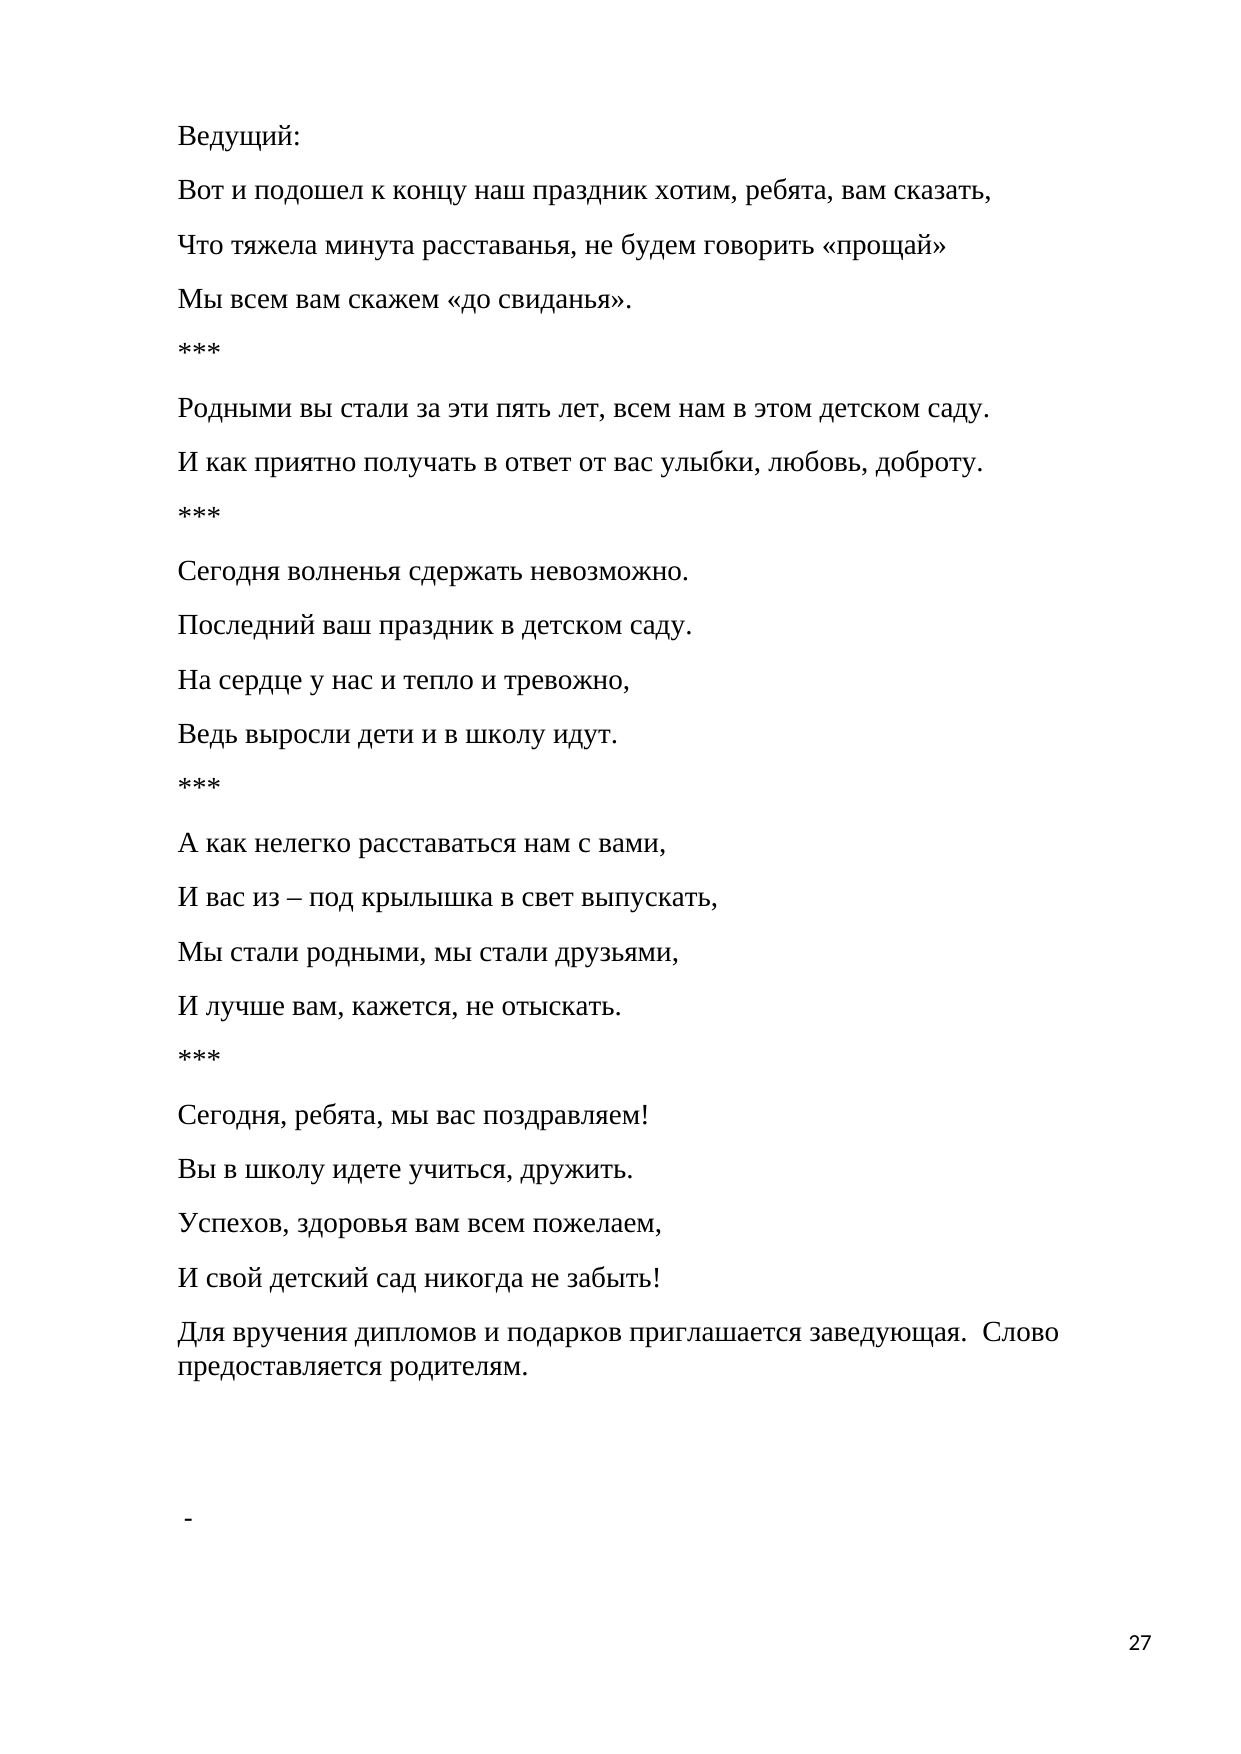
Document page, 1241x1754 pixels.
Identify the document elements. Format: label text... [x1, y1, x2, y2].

text *** [177, 1042, 1152, 1076]
text *** [177, 771, 1152, 804]
text *** [177, 336, 1152, 369]
text На сердце у нас и тепло и тревожно, [177, 662, 1152, 695]
text Успехов, здоровья вам всем пожелаем, [177, 1206, 1152, 1239]
text И лучше вам, кажется, не отыскать. [177, 988, 1152, 1022]
text И вас из – под крылышка в свет выпускать, [177, 879, 1152, 913]
text Мы стали родными, мы стали друзьями, [177, 934, 1152, 967]
text Ведь выросли дети и в школу идут. [177, 716, 1152, 750]
text Вы в школу идете учиться, дружить. [177, 1151, 1152, 1185]
text Сегодня, ребята, мы вас поздравляем! [177, 1097, 1152, 1130]
text *** [177, 499, 1152, 532]
text Что тяжела минута расставанья, не будем говорить «прощай» [177, 227, 1152, 260]
text Вот и подошел к концу наш праздник хотим, ребята, вам сказать, [177, 172, 1152, 206]
text И как приятно получать в ответ от вас улыбки, любовь, доброту. [177, 444, 1152, 478]
text Последний ваш праздник в детском саду. [177, 607, 1152, 641]
text Для вручения дипломов и подарков приглашается заведующая. Слово предоставляется родителям. [177, 1314, 1152, 1381]
text Мы всем вам скажем «до свиданья». [177, 281, 1152, 315]
text Сегодня волненья сдержать невозможно. [177, 553, 1152, 587]
text А как нелегко расставаться нам с вами, [177, 825, 1152, 858]
text - [177, 1500, 1152, 1536]
text И свой детский сад никогда не забыть! [177, 1260, 1152, 1293]
text Родными вы стали за эти пять лет, всем нам в этом детском саду. [177, 390, 1152, 423]
text Ведущий: [177, 118, 1152, 152]
